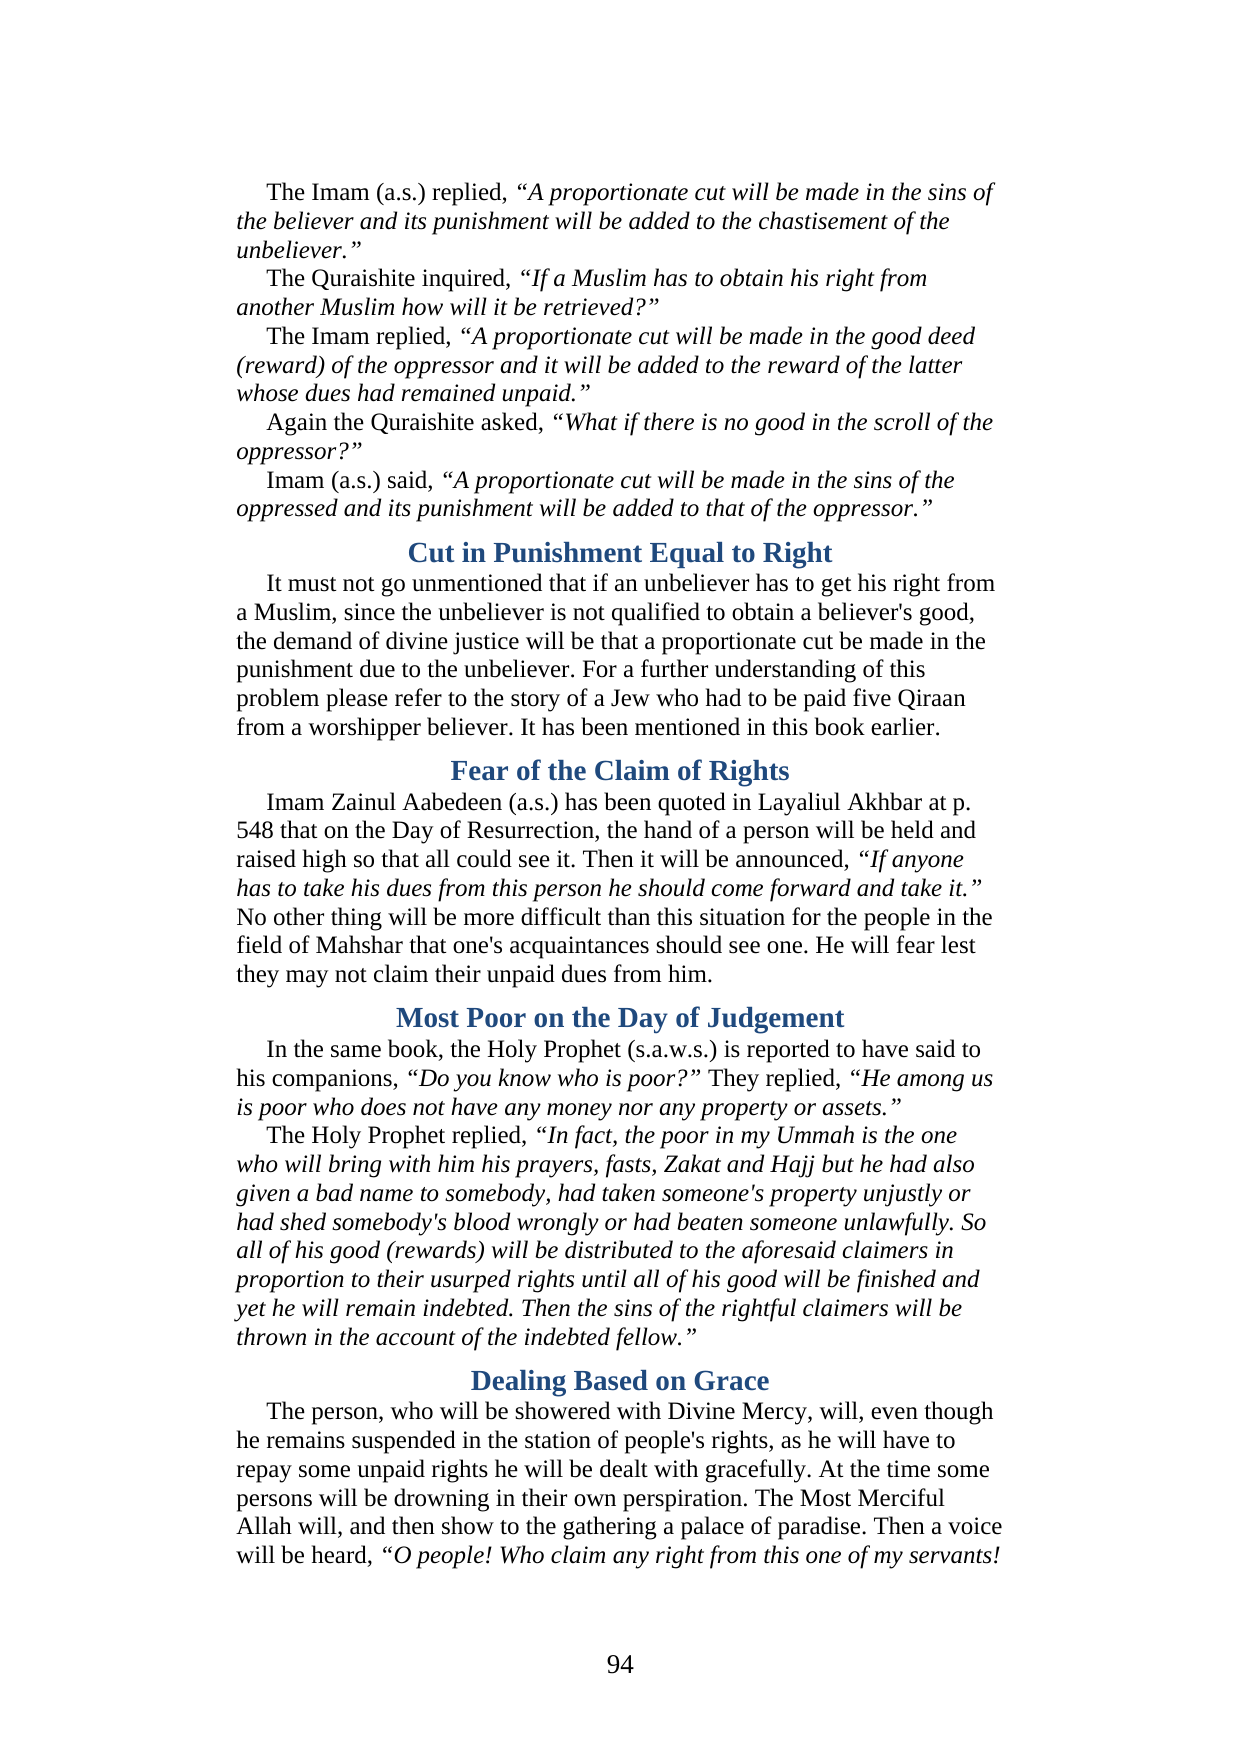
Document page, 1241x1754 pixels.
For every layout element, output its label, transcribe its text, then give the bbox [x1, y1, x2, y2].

subtitle Most Poor on the Day of Judgement [236, 1001, 1004, 1034]
text In the same book, the Holy Prophet (s.a.w.s.) is reported to have said to his companions, “Do you know who is poor?” They replied, “He among us is poor who does not have any money nor any property or assets.” [236, 1034, 1004, 1120]
subtitle Fear of the Claim of Rights [236, 753, 1004, 787]
text The Imam replied, “A proportionate cut will be made in the good deed (reward) of the oppressor and it will be added to the reward of the latter whose dues had remained unpaid.” [236, 321, 1004, 407]
subtitle Dealing Based on Grace [236, 1363, 1004, 1396]
text Imam Zainul Aabedeen (a.s.) has been quoted in Layaliul Akhbar at p. 548 that on the Day of Resurrection, the hand of a person will be held and raised high so that all could see it. Then it will be announced, “If anyone has to take his dues from this person he should come forward and take it.” No other thing will be more difficult than this situation for the people in the field of Mahshar that one's acquaintances should see one. He will fear lest they may not claim their unpaid dues from him. [236, 787, 1004, 988]
text Imam (a.s.) said, “A proportionate cut will be made in the sins of the oppressed and its punishment will be added to that of the oppressor.” [236, 465, 1004, 522]
text The Imam (a.s.) replied, “A proportionate cut will be made in the sins of the believer and its punishment will be added to the chastisement of the unbeliever.” [236, 177, 1004, 263]
subtitle Cut in Punishment Equal to Right [236, 535, 1004, 568]
text The Quraishite inquired, “If a Muslim has to obtain his right from another Muslim how will it be retrieved?” [236, 263, 1004, 321]
text Again the Quraishite asked, “What if there is no good in the scroll of the oppressor?” [236, 407, 1004, 465]
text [236, 1396, 1004, 1569]
text The Holy Prophet replied, “In fact, the poor in my Ummah is the one who will bring with him his prayers, fasts, Zakat and Hajj but he had also given a bad name to somebody, had taken someone's property unjustly or had shed somebody's blood wrongly or had beaten someone unlawfully. So all of his good (rewards) will be distributed to the aforesaid claimers in proportion to their usurped rights until all of his good will be finished and yet he will remain indebted. Then the sins of the rightful claimers will be thrown in the account of the indebted fellow.” [236, 1120, 1004, 1350]
text It must not go unmentioned that if an unbeliever has to get his right from a Muslim, since the unbeliever is not qualified to obtain a believer's good, the demand of divine justice will be that a proportionate cut be made in the punishment due to the unbeliever. For a further understanding of this problem please refer to the story of a Jew who had to be paid five Qiraan from a worshipper believer. It has been mentioned in this book earlier. [236, 568, 1004, 741]
